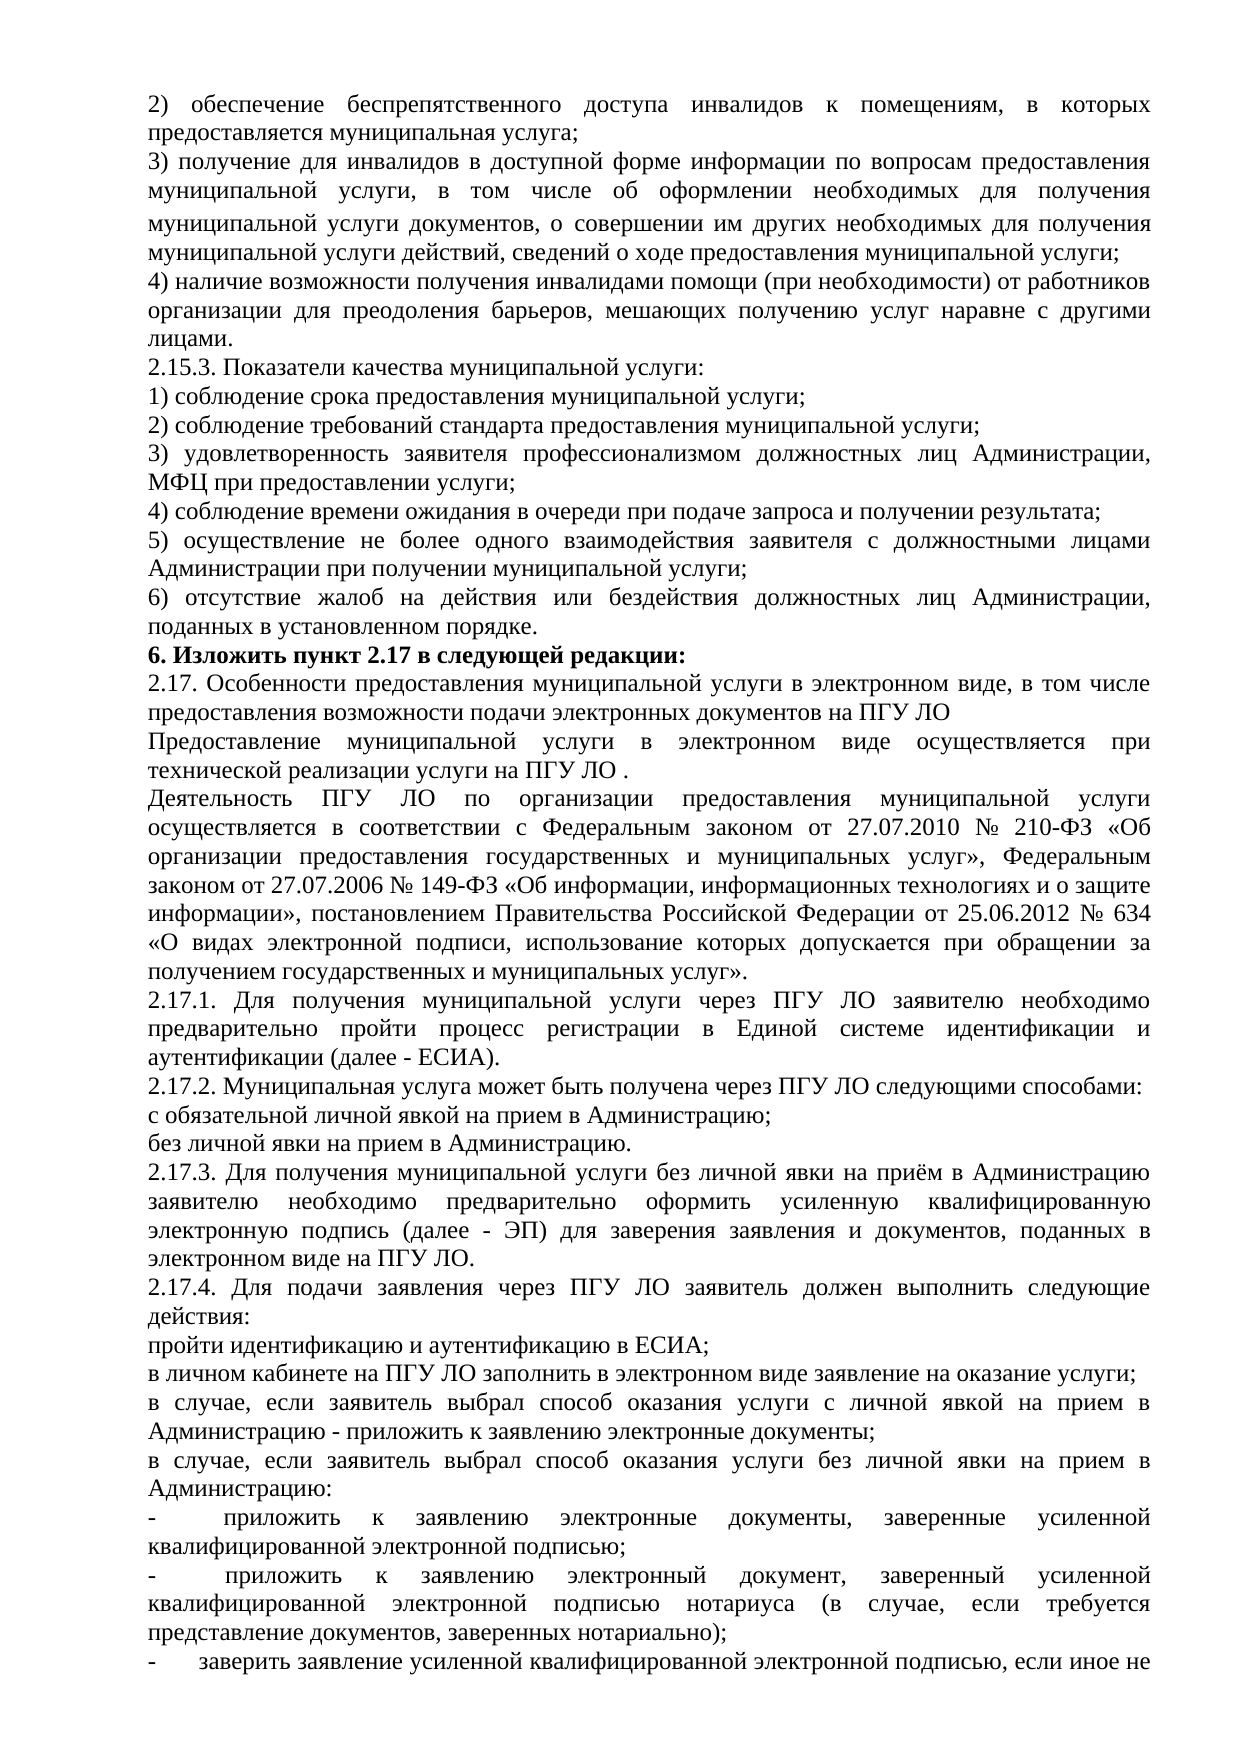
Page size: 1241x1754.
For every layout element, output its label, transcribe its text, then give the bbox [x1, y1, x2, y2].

text 2.15.3. Показатели качества муниципальной услуги: [148, 352, 1152, 381]
text 6) отсутствие жалоб на действия или бездействия должностных лиц Администрации, поданных в установленном порядке. [148, 582, 1152, 640]
text - приложить к заявлению электронный документ, заверенный усиленной квалифицированной электронной подписью нотариуса (в случае, если требуется представление документов, заверенных нотариально); [148, 1560, 1152, 1646]
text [148, 1646, 1152, 1675]
text Предоставление муниципальной услуги в электронном виде осуществляется при технической реализации услуги на ПГУ ЛO . [148, 726, 1152, 783]
text 2.17.4. Для подачи заявления через ПГУ ЛO заявитель должен выполнить следующие действия: [148, 1272, 1152, 1330]
text 6. Изложить пункт 2.17 в следующей редакции: [148, 640, 1152, 668]
text 2.17.1. Для получения муниципальной услуги через ПГУ ЛO заявителю необходимо предварительно пройти процесс регистрации в Единой системе идентификации и аутентификации (далее - ЕСИА). [148, 985, 1152, 1071]
text 2.17.3. Для получения муниципальной услуги без личной явки на приём в Администрацию заявителю необходимо предварительно оформить усиленную квалифицированную электронную подпись (далее - ЭП) для заверения заявления и документов, поданных в электронном виде на ПГУ ЛО. [148, 1157, 1152, 1272]
text 3) получение для инвалидов в доступной форме информации по вопросам предоставления муниципальной услуги, в том числе об оформлении необходимых для получения муниципальной услуги документов, о совершении им других необходимых для получения муниципальной услуги действий, сведений о ходе предоставления муниципальной услуги; [148, 146, 1152, 266]
text в личном кабинете на ПГУ ЛO заполнить в электронном виде заявление на оказание услуги; [148, 1358, 1152, 1387]
text с обязательной личной явкой на прием в Администрацию; [148, 1100, 1152, 1128]
text в случае, если заявитель выбрал способ оказания услуги с личной явкой на прием в Администрацию - приложить к заявлению электронные документы; [148, 1387, 1152, 1445]
text 4) наличие возможности получения инвалидами помощи (при необходимости) от работников организации для преодоления барьеров, мешающих получению услуг наравне с другими лицами. [148, 266, 1152, 352]
text 2.17.2. Муниципальная услуга может быть получена через ПГУ ЛО следующими способами: [148, 1071, 1152, 1100]
text 2) соблюдение требований стандарта предоставления муниципальной услуги; [148, 410, 1152, 438]
text пройти идентификацию и аутентификацию в ЕСИА; [148, 1330, 1152, 1358]
text без личной явки на прием в Администрацию. [148, 1128, 1152, 1157]
text 2) обеспечение беспрепятственного доступа инвалидов к помещениям, в которых предоставляется муниципальная услуга; [148, 89, 1152, 146]
text - приложить к заявлению электронные документы, заверенные усиленной квалифицированной электронной подписью; [148, 1502, 1152, 1560]
text 5) осуществление не более одного взаимодействия заявителя с должностными лицами Администрации при получении муниципальной услуги; [148, 525, 1152, 582]
text 3) удовлетворенность заявителя профессионализмом должностных лиц Администрации, МФЦ при предоставлении услуги; [148, 438, 1152, 496]
text 2.17. Особенности предоставления муниципальной услуги в электронном виде, в том числе предоставления возможности подачи электронных документов на ПГУ ЛО [148, 668, 1152, 726]
text в случае, если заявитель выбрал способ оказания услуги без личной явки на прием в Администрацию: [148, 1445, 1152, 1502]
text Деятельность ПГУ ЛO по организации предоставления муниципальной услуги осуществляется в соответствии с Федеральным законом от 27.07.2010 № 210-ФЗ «Об организации предоставления государственных и муниципальных услуг», Федеральным законом от 27.07.2006 № 149-ФЗ «Об информации, информационных технологиях и о защите информации», постановлением Правительства Российской Федерации от 25.06.2012 № 634 «О видах электронной подписи, использование которых допускается при обращении за получением государственных и муниципальных услуг». [148, 783, 1152, 985]
text 4) соблюдение времени ожидания в очереди при подаче запроса и получении результата; [148, 496, 1152, 525]
text 1) соблюдение срока предоставления муниципальной услуги; [148, 381, 1152, 410]
